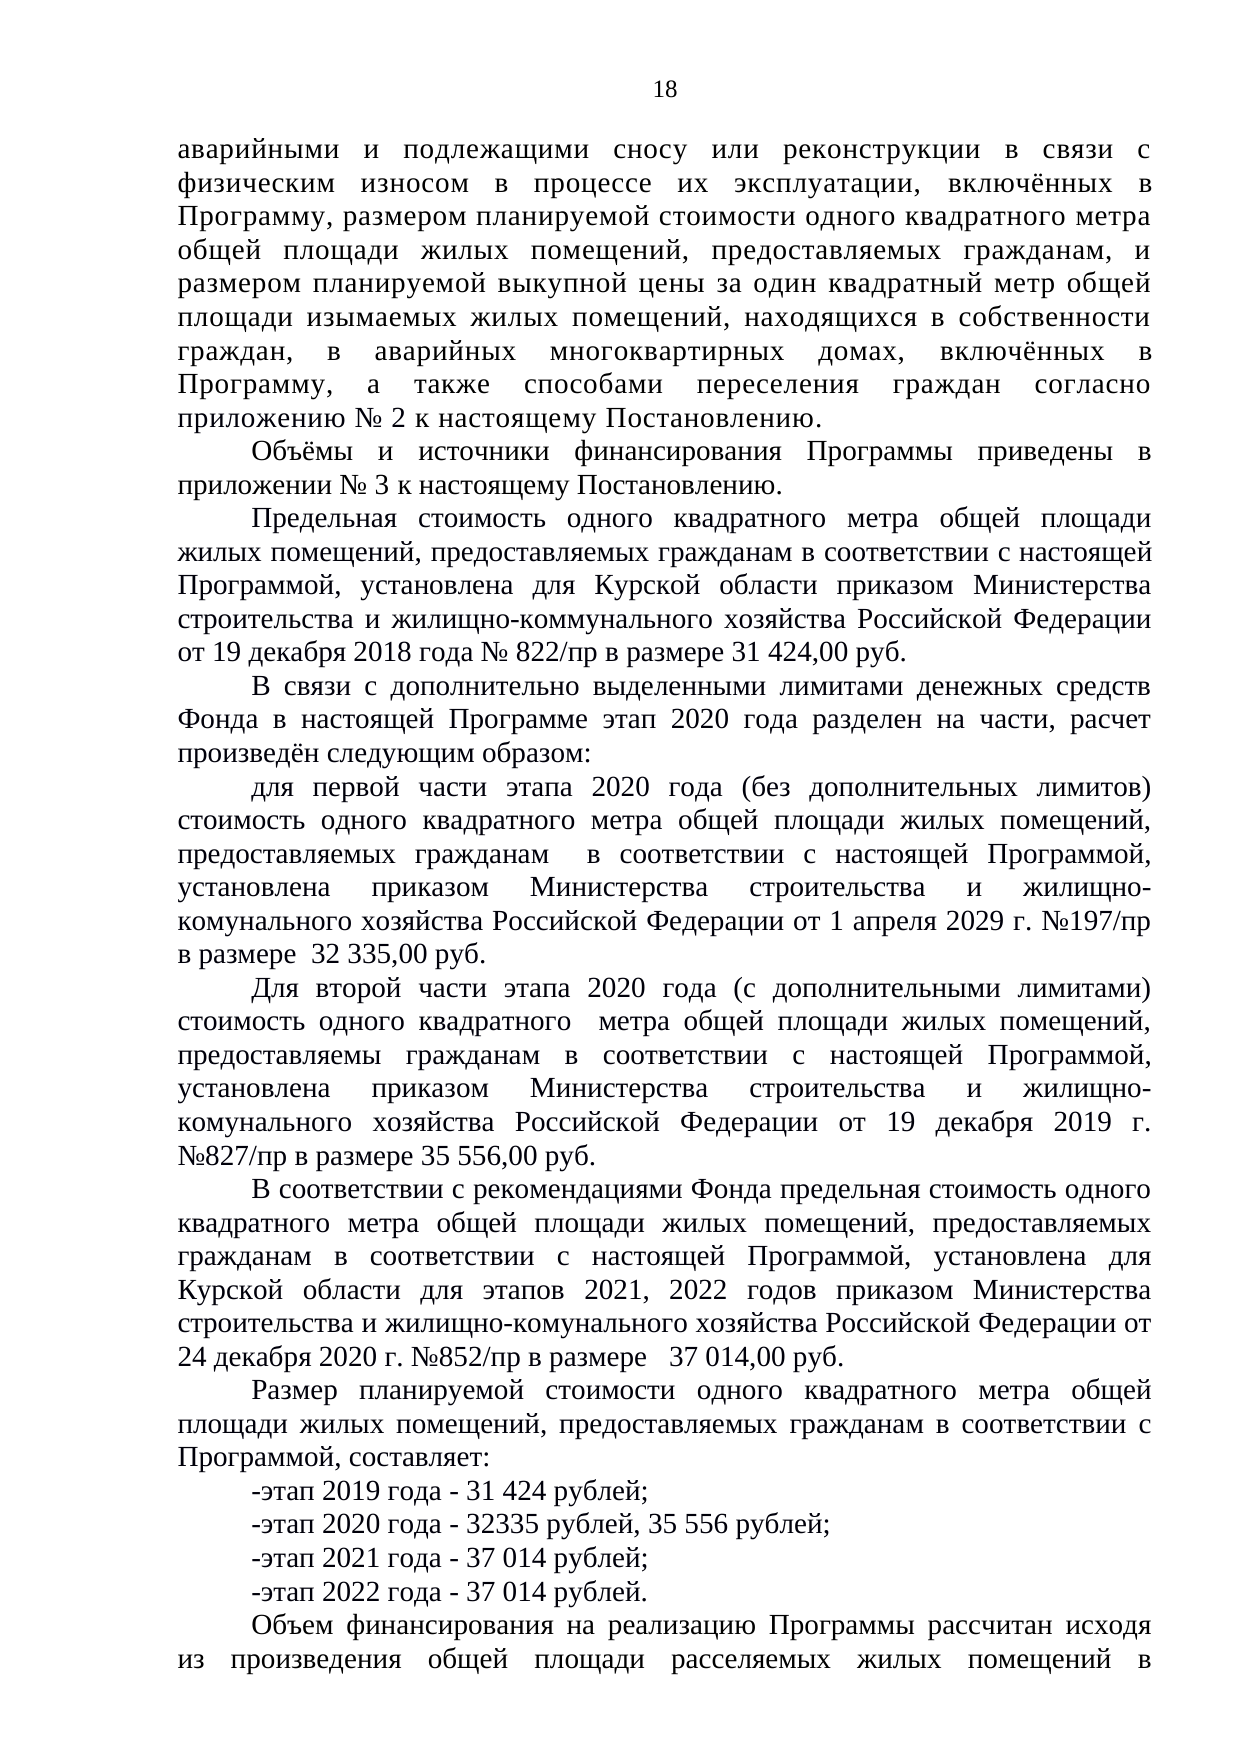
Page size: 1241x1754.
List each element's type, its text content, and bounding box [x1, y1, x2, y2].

text Предельная стоимость одного квадратного метра общей площади жилых помещений, предоставляемых гражданам в соответствии с настоящей Программой, установлена для Курской области приказом Министерства строительства и жилищно-коммунального хозяйства Российской Федерации от 19 декабря 2018 года № 822/пр в размере 31 424,00 руб. [177, 500, 1152, 668]
text Объёмы и источники финансирования Программы приведены в приложении № 3 к настоящему Постановлению. [177, 433, 1152, 500]
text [177, 131, 1152, 433]
text В соответствии с рекомендациями Фонда предельная стоимость одного квадратного метра общей площади жилых помещений, предоставляемых гражданам в соответствии с настоящей Программой, установлена для Курской области для этапов 2021, 2022 годов приказом Министерства строительства и жилищно-комунального хозяйства Российской Федерации от 24 декабря 2020 г. №852/пр в размере 37 014,00 руб. [177, 1171, 1152, 1372]
text Для второй части этапа 2020 года (с дополнительными лимитами) стоимость одного квадратного метра общей площади жилых помещений, предоставляемы гражданам в соответствии с настоящей Программой, установлена приказом Министерства строительства и жилищно-комунального хозяйства Российской Федерации от 19 декабря 2019 г. №827/пр в размере 35 556,00 руб. [177, 970, 1152, 1171]
text В связи с дополнительно выделенными лимитами денежных средств Фонда в настоящей Программе этап 2020 года разделен на части, расчет произведён следующим образом: [177, 668, 1152, 769]
text Размер планируемой стоимости одного квадратного метра общей площади жилых помещений, предоставляемых гражданам в соответствии с Программой, составляет: [177, 1372, 1152, 1473]
text для первой части этапа 2020 года (без дополнительных лимитов) стоимость одного квадратного метра общей площади жилых помещений, предоставляемых гражданам в соответствии с настоящей Программой, установлена приказом Министерства строительства и жилищно-комунального хозяйства Российской Федерации от 1 апреля 2029 г. №197/пр в размере 32 335,00 руб. [177, 769, 1152, 970]
text -этап 2021 года - 37 014 рублей; [177, 1540, 1152, 1574]
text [177, 1607, 1152, 1674]
text -этап 2022 года - 37 014 рублей. [177, 1574, 1152, 1607]
text -этап 2020 года - 32335 рублей, 35 556 рублей; [177, 1507, 1152, 1540]
text -этап 2019 года - 31 424 рублей; [177, 1473, 1152, 1507]
